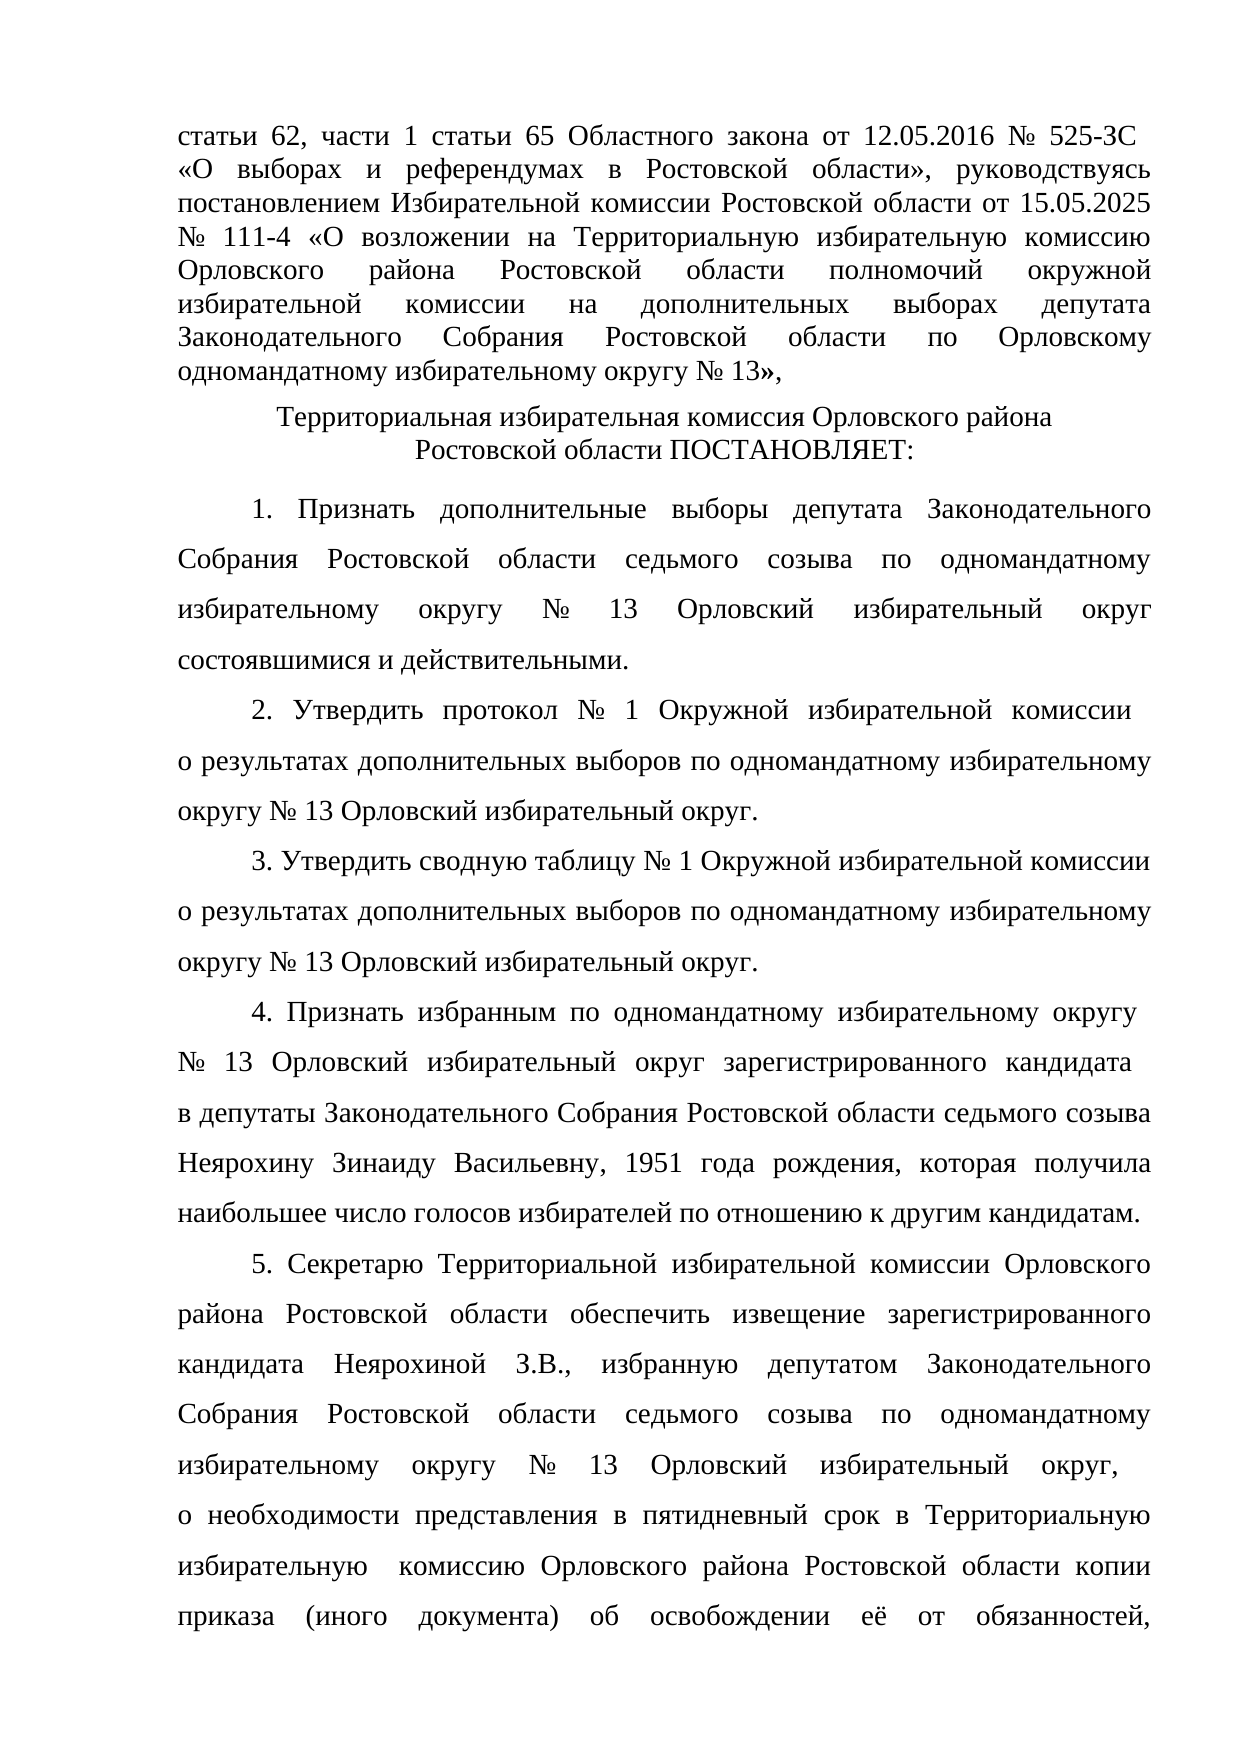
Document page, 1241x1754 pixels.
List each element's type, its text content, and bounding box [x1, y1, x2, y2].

text 1. Признать дополнительные выборы депутата Законодательного Собрания Ростовской области седьмого созыва по одномандатному избирательному округу № 13 Орловский избирательный округ состоявшимися и действительными. [177, 491, 1152, 676]
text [177, 1246, 1152, 1631]
text Территориальная избирательная комиссия Орловского района [177, 399, 1152, 432]
text 2. Утвердить протокол № 1 Окружной избирательной комиссии о результатах дополнительных выборов по одномандатному избирательному округу № 13 Орловский избирательный округ. [177, 692, 1152, 826]
text 3. Утвердить сводную таблицу № 1 Окружной избирательной комиссии о результатах дополнительных выборов по одномандатному избирательному округу № 13 Орловский избирательный округ. [177, 843, 1152, 977]
text Ростовской области ПОСТАНОВЛЯЕТ: [177, 432, 1152, 466]
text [177, 118, 1152, 386]
text 4. Признать избранным по одномандатному избирательному округу № 13 Орловский избирательный округ зарегистрированного кандидата в депутаты Законодательного Собрания Ростовской области седьмого созыва Неярохину Зинаиду Васильевну, 1951 года рождения, которая получила наибольшее число голосов избирателей по отношению к другим кандидатам. [177, 994, 1152, 1229]
